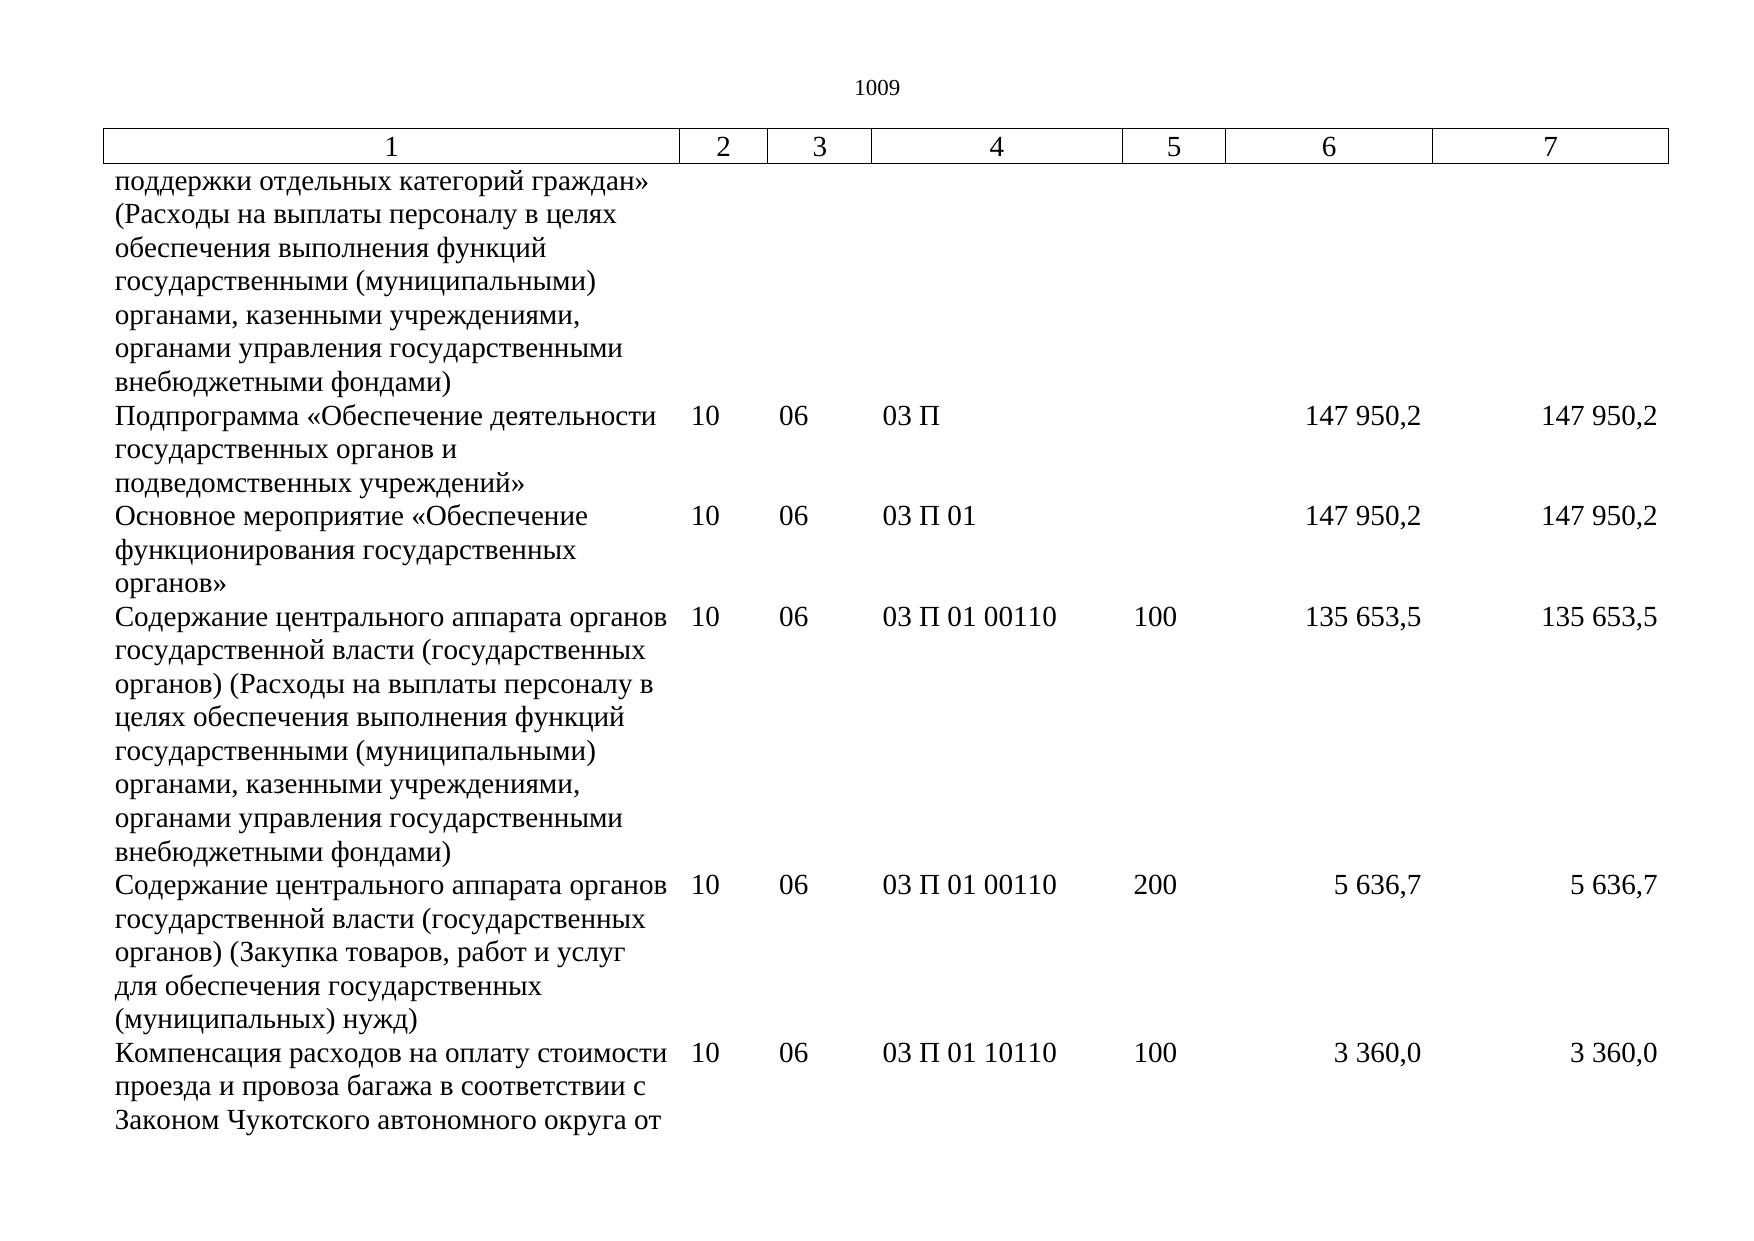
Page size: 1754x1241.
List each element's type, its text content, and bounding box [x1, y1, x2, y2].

table_header 1 [104, 129, 679, 163]
table_header 7 [1433, 129, 1668, 163]
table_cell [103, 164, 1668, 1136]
table_header 2 [680, 129, 767, 163]
table_header 4 [872, 129, 1122, 163]
table_header 5 [1123, 129, 1225, 163]
table_header 3 [768, 129, 871, 163]
table_header 6 [1226, 129, 1432, 163]
